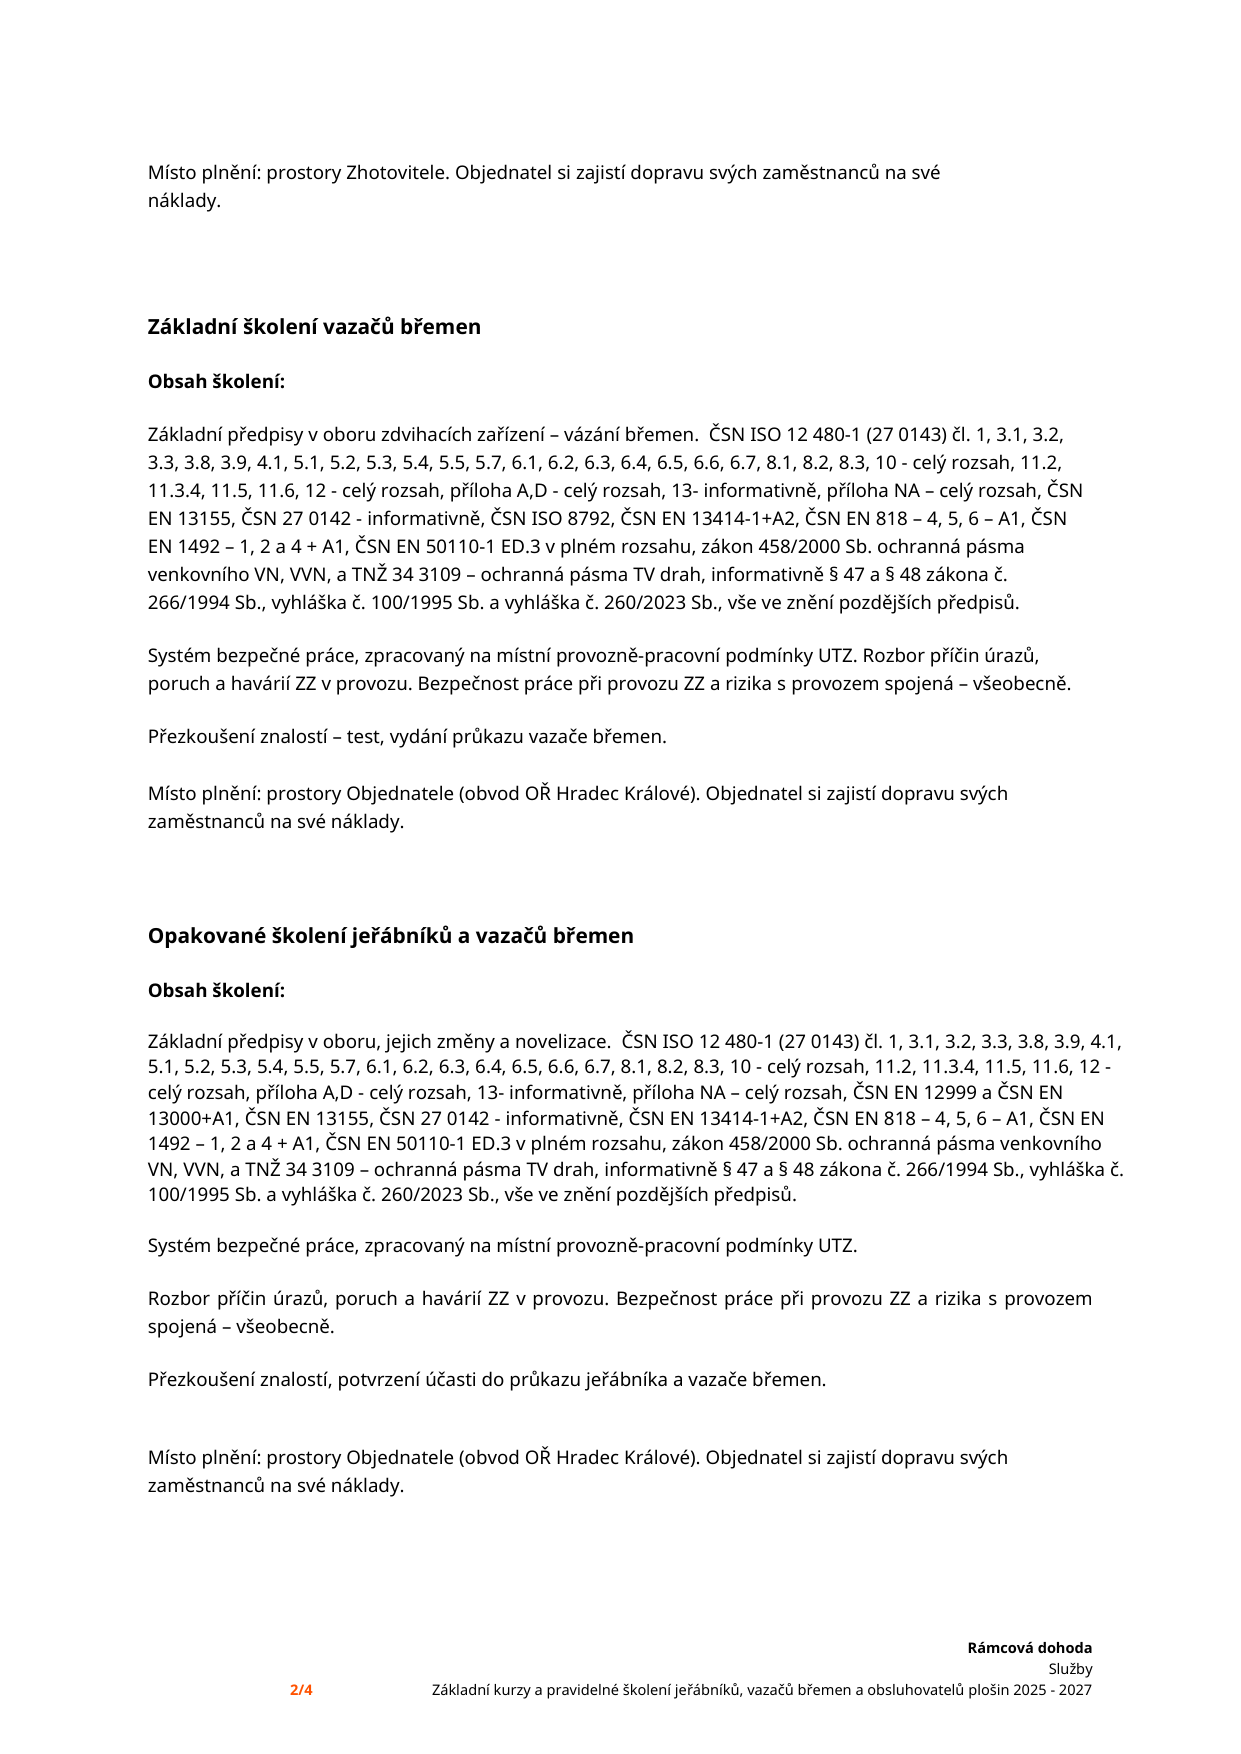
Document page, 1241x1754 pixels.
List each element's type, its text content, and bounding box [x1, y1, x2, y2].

text Místo plnění: prostory Objednatele (obvod OŘ Hradec Králové). Objednatel si zajistí dopravu svých zaměstnanců na své náklady. [148, 781, 1013, 834]
text Přezkoušení znalostí – test, vydání průkazu vazače břemen. [148, 723, 1093, 749]
text Přezkoušení znalostí, potvrzení účasti do průkazu jeřábníka a vazače břemen. [148, 1366, 1093, 1391]
text Místo plnění: prostory Zhotovitele. Objednatel si zajistí dopravu svých zaměstnanců na své náklady. [148, 159, 1013, 213]
text Základní předpisy v oboru, jejich změny a novelizace. ČSN ISO 12 480-1 (27 0143) čl. 1, 3.1, 3.2, 3.3, 3.8, 3.9, 4.1, 5.1, 5.2, 5.3, 5.4, 5.5, 5.7, 6.1, 6.2, 6.3, 6.4, 6.5, 6.6, 6.7, 8.1, 8.2, 8.3, 10 - celý rozsah, 11.2, 11.3.4, 11.5, 11.6, 12 - celý rozsah, příloha A,D - celý rozsah, 13- informativně, příloha NA – celý rozsah, ČSN EN 12999 a ČSN EN 13000+A1, ČSN EN 13155, ČSN 27 0142 - informativně, ČSN EN 13414-1+A2, ČSN EN 818 – 4, 5, 6 – A1, ČSN EN 1492 – 1, 2 a 4 + A1, ČSN EN 50110-1 ED.3 v plném rozsahu, zákon 458/2000 Sb. ochranná pásma venkovního VN, VVN, a TNŽ 34 3109 – ochranná pásma TV drah, informativně § 47 a § 48 zákona č. 266/1994 Sb., vyhláška č. 100/1995 Sb. a vyhláška č. 260/2023 Sb., vše ve znění pozdějších předpisů. [148, 1028, 1137, 1207]
text Místo plnění: prostory Objednatele (obvod OŘ Hradec Králové). Objednatel si zajistí dopravu svých zaměstnanců na své náklady. [148, 1444, 1013, 1498]
text Obsah školení: [148, 978, 1137, 1003]
text Rozbor příčin úrazů, poruch a havárií ZZ v provozu. Bezpečnost práce při provozu ZZ a rizika s provozem spojená – všeobecně. [148, 1285, 1093, 1338]
text Systém bezpečné práce, zpracovaný na místní provozně-pracovní podmínky UTZ. Rozbor příčin úrazů, poruch a havárií ZZ v provozu. Bezpečnost práce při provozu ZZ a rizika s provozem spojená – všeobecně. [148, 642, 1093, 696]
text Obsah školení: [148, 368, 1093, 394]
text Systém bezpečné práce, zpracovaný na místní provozně-pracovní podmínky UTZ. [148, 1232, 1093, 1257]
text Opakované školení jeřábníků a vazačů břemen [148, 921, 1093, 950]
text Základní školení vazačů břemen [148, 312, 1093, 340]
text Základní předpisy v oboru zdvihacích zařízení – vázání břemen. ČSN ISO 12 480-1 (27 0143) čl. 1, 3.1, 3.2, 3.3, 3.8, 3.9, 4.1, 5.1, 5.2, 5.3, 5.4, 5.5, 5.7, 6.1, 6.2, 6.3, 6.4, 6.5, 6.6, 6.7, 8.1, 8.2, 8.3, 10 - celý rozsah, 11.2, 11.3.4, 11.5, 11.6, 12 - celý rozsah, příloha A,D - celý rozsah, 13- informativně, příloha NA – celý rozsah, ČSN EN 13155, ČSN 27 0142 - informativně, ČSN ISO 8792, ČSN EN 13414-1+A2, ČSN EN 818 – 4, 5, 6 – A1, ČSN EN 1492 – 1, 2 a 4 + A1, ČSN EN 50110-1 ED.3 v plném rozsahu, zákon 458/2000 Sb. ochranná pásma venkovního VN, VVN, a TNŽ 34 3109 – ochranná pásma TV drah, informativně § 47 a § 48 zákona č. 266/1994 Sb., vyhláška č. 100/1995 Sb. a vyhláška č. 260/2023 Sb., vše ve znění pozdějších předpisů. [148, 421, 1093, 615]
